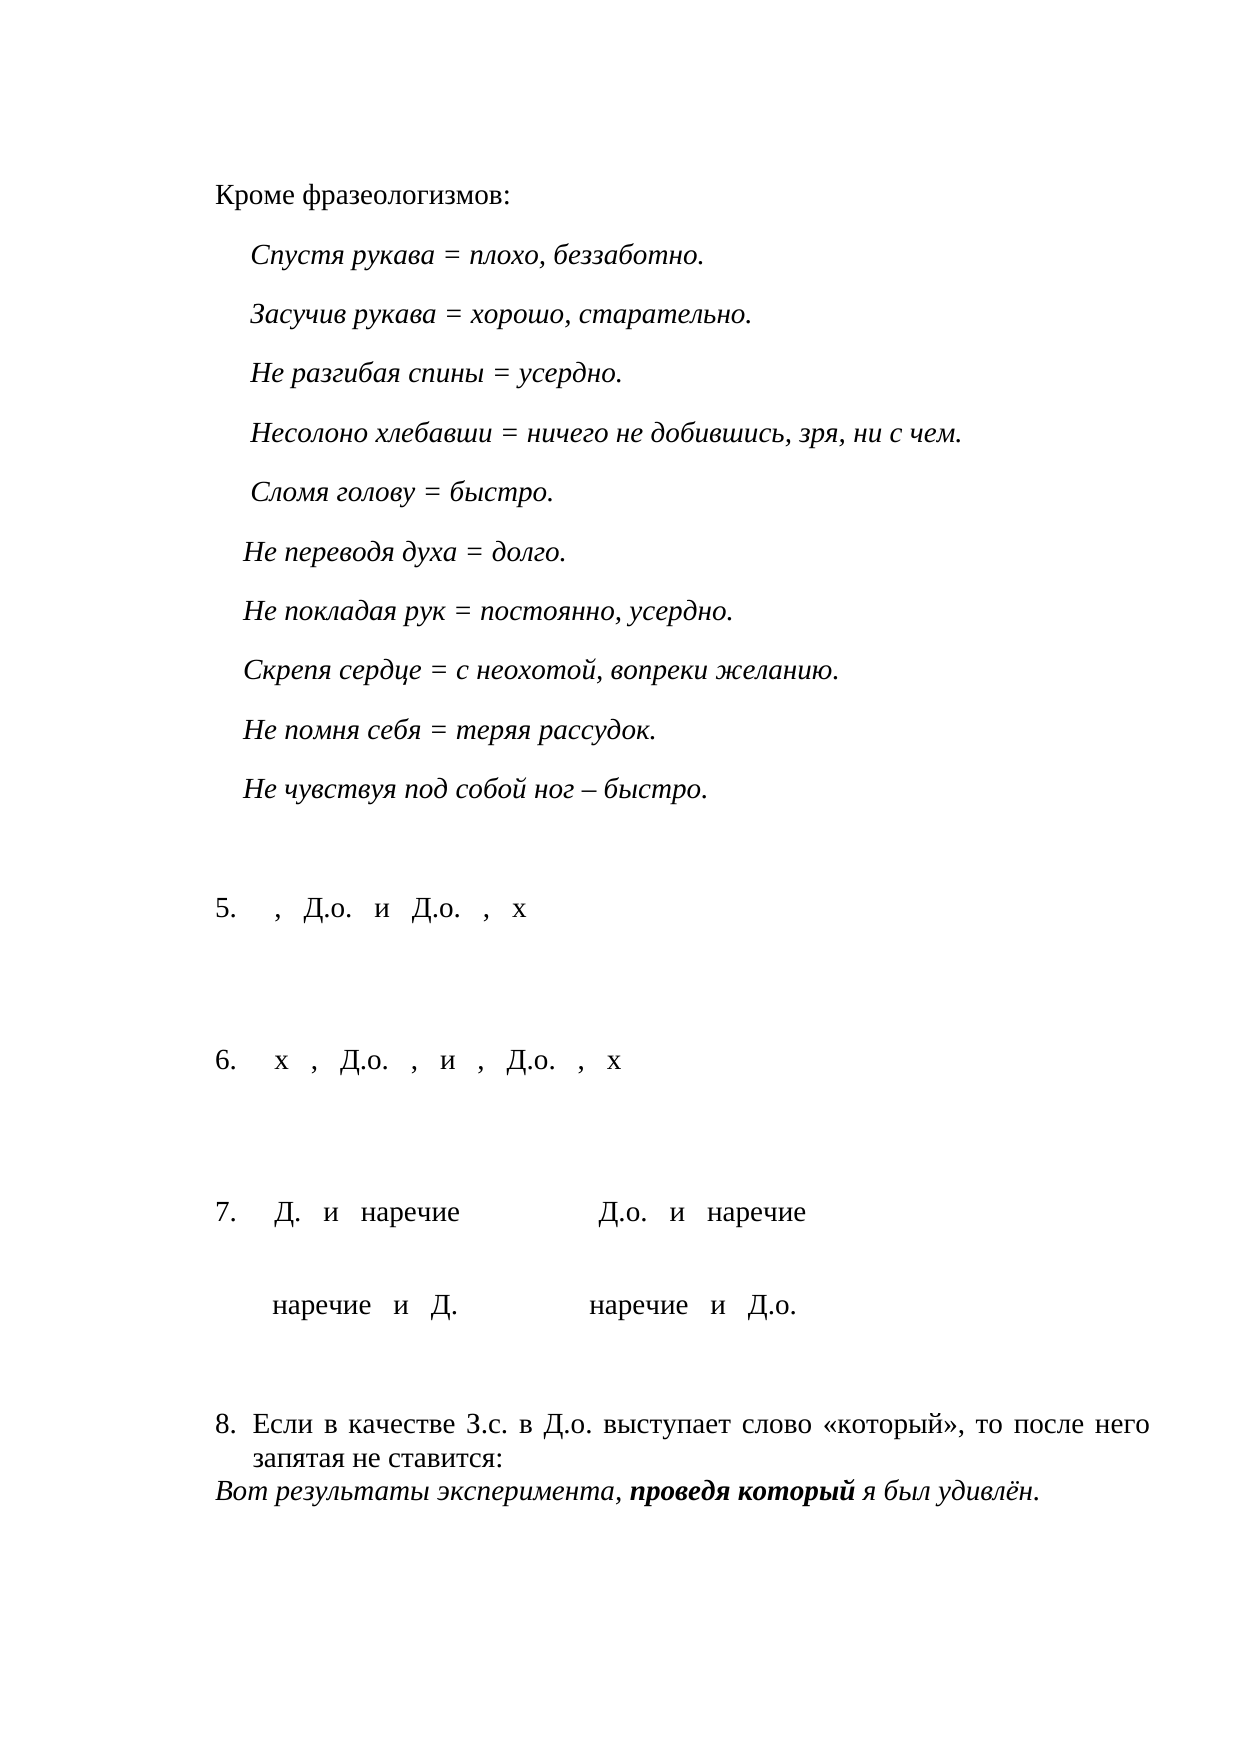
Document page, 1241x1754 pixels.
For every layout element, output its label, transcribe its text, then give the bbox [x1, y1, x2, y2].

text Не чувствуя под собой ног – быстро. [177, 771, 1152, 805]
list Если в качестве З.с. в Д.о. выступает слово «который», то после него запятая не ставится: [215, 1406, 1152, 1473]
list Д. и наречие Д.о. и наречие [215, 1194, 1152, 1228]
text Кроме фразеологизмов: [215, 177, 1152, 211]
list , Д.о. и Д.о. , х [215, 890, 1152, 923]
text Не помня себя = теряя рассудок. [177, 712, 1152, 745]
text Спустя рукава = плохо, беззаботно. [177, 237, 1152, 270]
text Вот результаты эксперимента, проведя который я был удивлён. [215, 1473, 1152, 1507]
text Несолоно хлебавши = ничего не добившись, зря, ни с чем. [177, 415, 1152, 448]
text Скрепя сердце = с неохотой, вопреки желанию. [177, 652, 1152, 686]
text наречие и Д. наречие и Д.о. [177, 1287, 1152, 1321]
text Засучив рукава = хорошо, старательно. [177, 296, 1152, 330]
list х , Д.о. , и , Д.о. , х [215, 1042, 1152, 1076]
text Не переводя духа = долго. [177, 534, 1152, 567]
text Не разгибая спины = усердно. [177, 356, 1152, 389]
text Сломя голову = быстро. [177, 474, 1152, 508]
text Не покладая рук = постоянно, усердно. [177, 593, 1152, 627]
